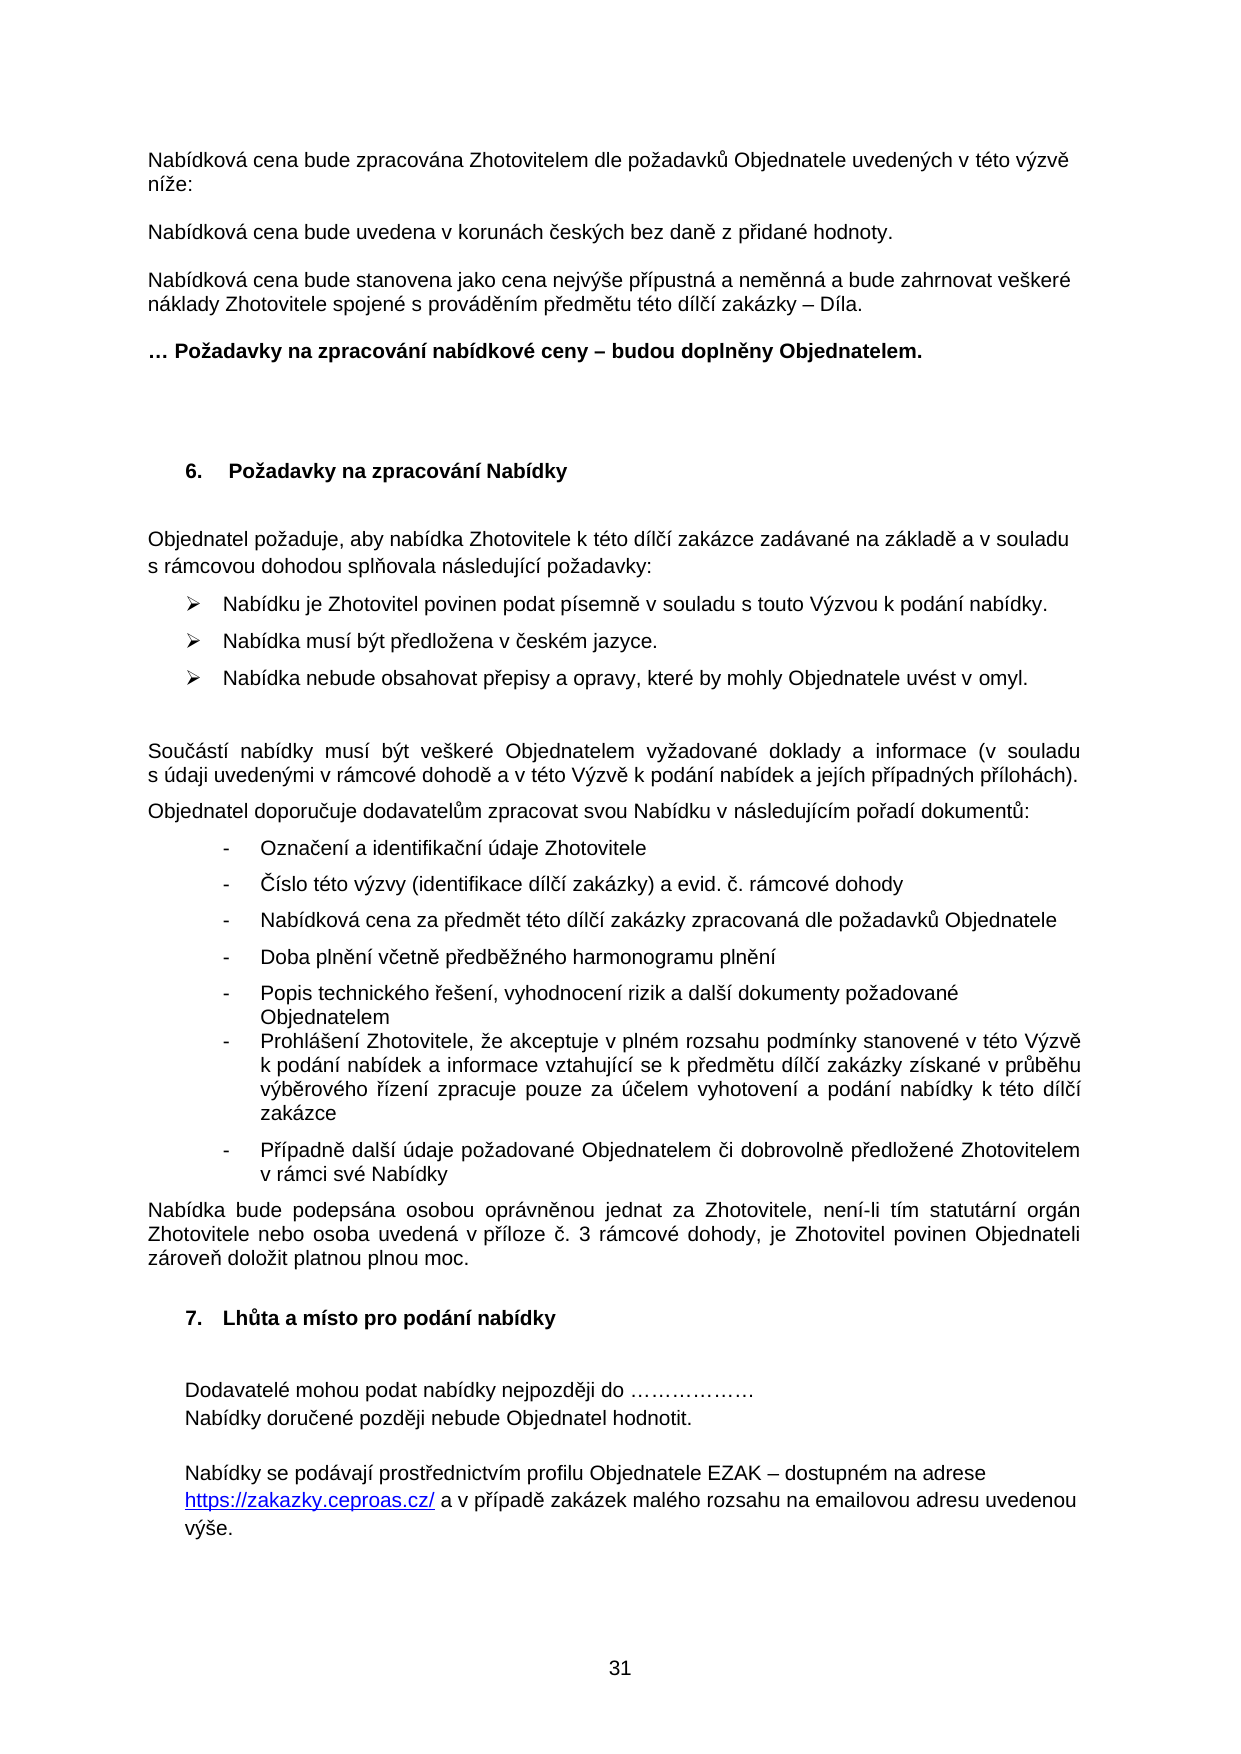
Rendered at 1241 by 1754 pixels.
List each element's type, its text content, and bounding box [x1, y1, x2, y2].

list Lhůta a místo pro podání nabídky [185, 1306, 1093, 1330]
text Nabídková cena bude zpracována Zhotovitelem dle požadavků Objednatele uvedených v této výzvě níže: [148, 148, 1093, 196]
text Součástí nabídky musí být veškeré Objednatelem vyžadované doklady a informace (v souladu s údaji uvedenými v rámcové dohodě a v této Výzvě k podání nabídek a jejích případných přílohách). [148, 738, 1081, 786]
list Popis technického řešení, vyhodnocení rizik a další dokumenty požadované Objednatelem [223, 981, 1093, 1029]
text Nabídka bude podepsána osobou oprávněnou jednat za Zhotovitele, není-li tím statutární orgán Zhotovitele nebo osoba uvedená v příloze č. 3 rámcové dohody, je Zhotovitel povinen Objednateli zároveň doložit platnou plnou moc. [148, 1198, 1081, 1270]
list Označení a identifikační údaje Zhotovitele [223, 835, 1081, 859]
text Nabídková cena bude stanovena jako cena nejvýše přípustná a neměnná a bude zahrnovat veškeré náklady Zhotovitele spojené s prováděním předmětu této dílčí zakázky – Díla. [148, 267, 1093, 315]
list Nabídka nebude obsahovat přepisy a opravy, které by mohly Objednatele uvést v omyl. [185, 665, 1081, 689]
list Případně další údaje požadované Objednatelem či dobrovolně předložené Zhotovitelem v rámci své Nabídky [223, 1137, 1081, 1185]
text Nabídková cena bude uvedena v korunách českých bez daně z přidané hodnoty. [148, 219, 1093, 243]
list Nabídková cena za předmět této dílčí zakázky zpracovaná dle požadavků Objednatele [223, 908, 1081, 932]
list Doba plnění včetně předběžného harmonogramu plnění [223, 945, 1081, 969]
text Nabídky doručené později nebude Objednatel hodnotit. [184, 1406, 1093, 1429]
text Dodavatelé mohou podat nabídky nejpozději do ……………… [184, 1378, 1093, 1402]
text Objednatel požaduje, aby nabídka Zhotovitele k této dílčí zakázce zadávané na základě a v souladu s rámcovou dohodou splňovala následující požadavky: [148, 527, 1093, 577]
list Prohlášení Zhotovitele, že akceptuje v plném rozsahu podmínky stanovené v této Výzvě k podání nabídek a informace vztahující se k předmětu dílčí zakázky získané v průběhu výběrového řízení zpracuje pouze za účelem vyhotovení a podání nabídky k této dílčí zakázce [223, 1029, 1081, 1125]
list Číslo této výzvy (identifikace dílčí zakázky) a evid. č. rámcové dohody [223, 872, 1081, 896]
text … Požadavky na zpracování nabídkové ceny – budou doplněny Objednatelem. [148, 339, 1093, 363]
list Požadavky na zpracování Nabídky [185, 459, 1093, 483]
list Nabídku je Zhotovitel povinen podat písemně v souladu s touto Výzvou k podání nabídky. [185, 592, 1081, 616]
text Objednatel doporučuje dodavatelům zpracovat svou Nabídku v následujícím pořadí dokumentů: [148, 799, 1081, 823]
list Nabídka musí být předložena v českém jazyce. [185, 629, 1081, 653]
text Nabídky se podávají prostřednictvím profilu Objednatele EZAK – dostupném na adrese https://zakazky.ceproas.cz/ a v případě zakázek malého rozsahu na emailovou adresu uvedenou výše. [184, 1461, 1093, 1539]
